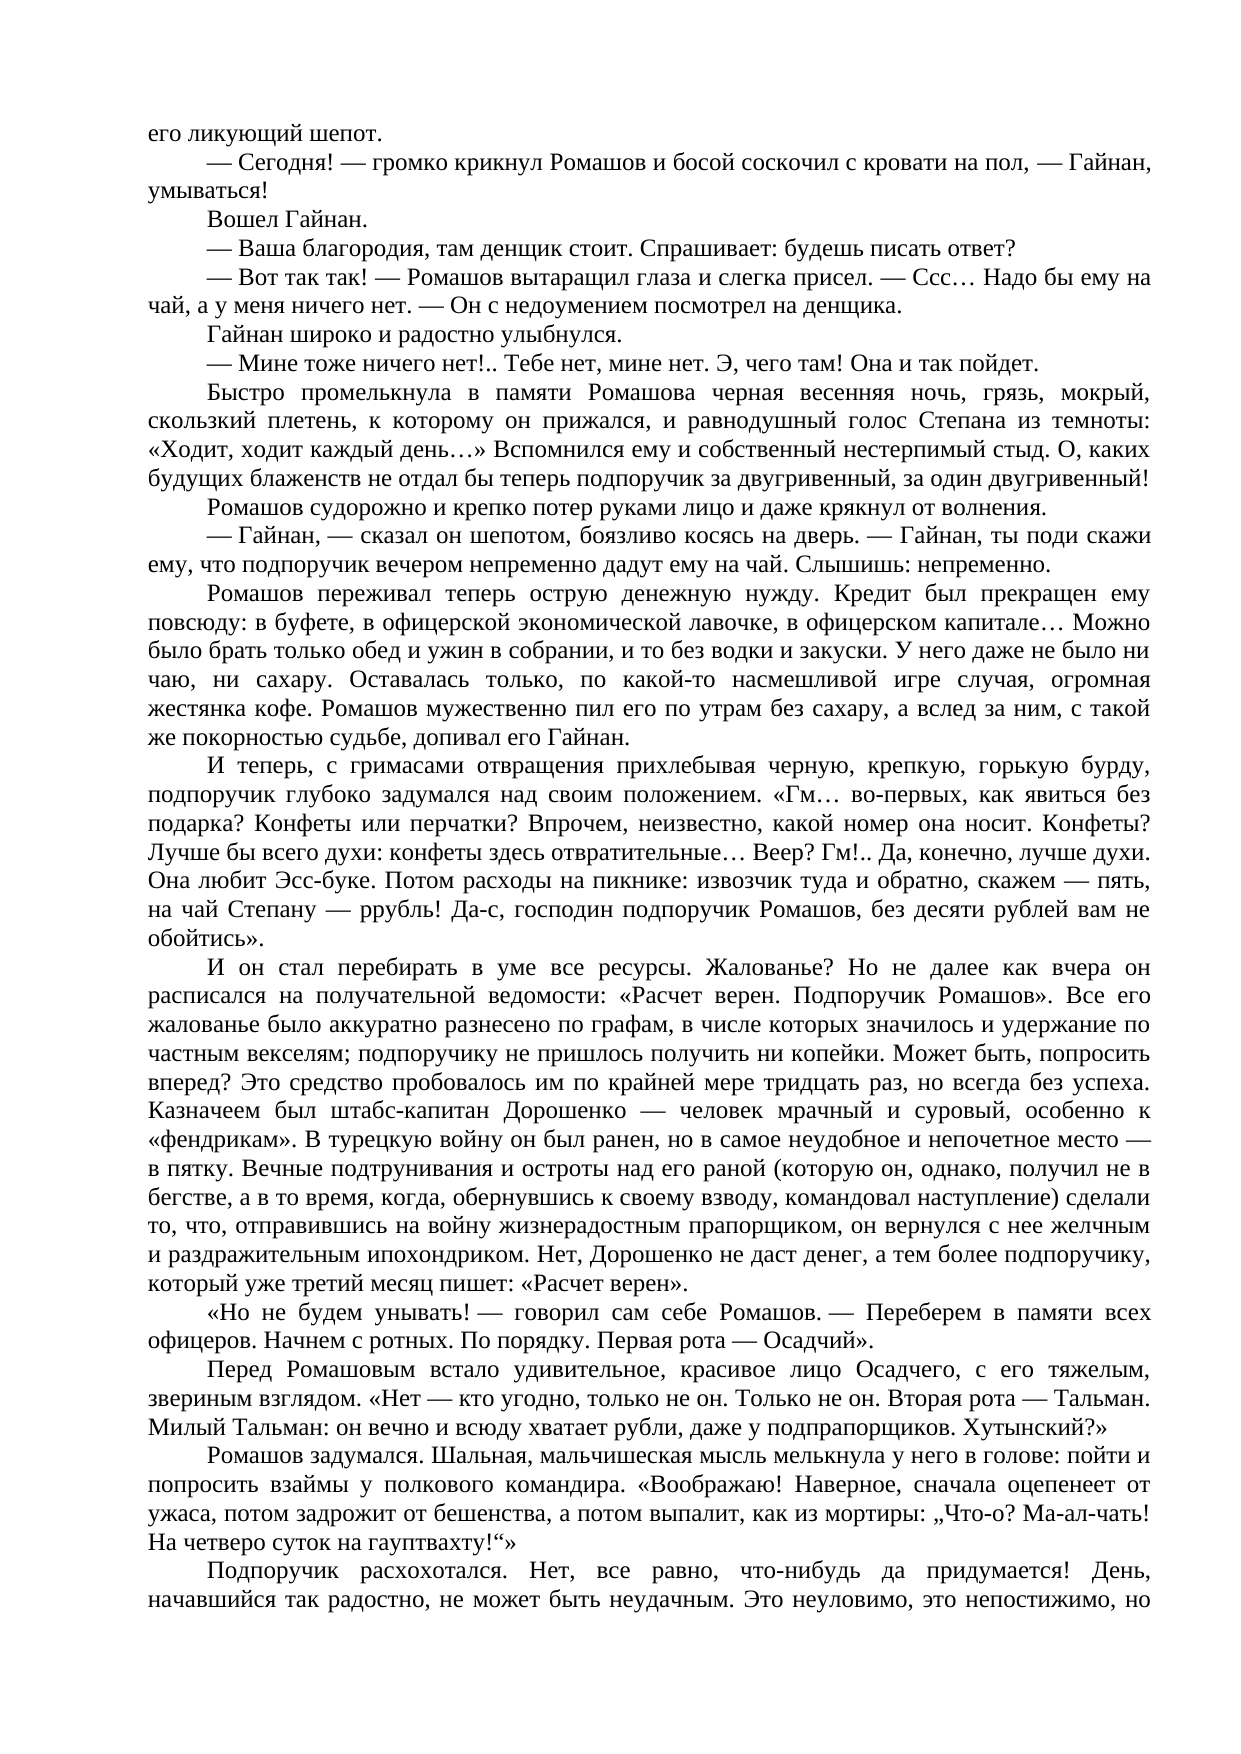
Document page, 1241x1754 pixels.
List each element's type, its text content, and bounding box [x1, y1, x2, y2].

text Перед Ромашовым встало удивительное, красивое лицо Осадчего, с его тяжелым, звериным взглядом. «Нет — кто угодно, только не он. Только не он. Вторая рота — Тальман. Милый Тальман: он вечно и всюду хватает рубли, даже у подпрапорщиков. Хутынский?» [148, 1354, 1152, 1441]
text — Мине тоже ничего нет!.. Тебе нет, мине нет. Э, чего там! Она и так пойдет. [148, 348, 1152, 377]
text И теперь, с гримасами отвращения прихлебывая черную, крепкую, горькую бурду, подпоручик глубоко задумался над своим положением. «Гм… во-первых, как явиться без подарка? Конфеты или перчатки? Впрочем, неизвестно, какой номер она носит. Конфеты? Лучше бы всего духи: конфеты здесь отвратительные… Веер? Гм!.. Да, конечно, лучше духи. Она любит Эсс-буке. Потом расходы на пикнике: извозчик туда и обратно, скажем — пять, на чай Степану — ррубль! Да-с, господин подпоручик Ромашов, без десяти рублей вам не обойтись». [148, 751, 1152, 952]
text «Но не будем унывать! — говорил сам себе Ромашов. — Переберем в памяти всех офицеров. Начнем с ротных. По порядку. Первая рота — Осадчий». [148, 1297, 1152, 1354]
text — Вот так так! — Ромашов вытаращил глаза и слегка присел. — Ссс… Надо бы ему на чай, а у меня ничего нет. — Он с недоумением посмотрел на денщика. [148, 262, 1152, 319]
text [148, 1556, 1152, 1613]
text Быстро промелькнула в памяти Ромашова черная весенняя ночь, грязь, мокрый, скользкий плетень, к которому он прижался, и равнодушный голос Степана из темноты: «Ходит, ходит каждый день…» Вспомнился ему и собственный нестерпимый стыд. О, каких будущих блаженств не отдал бы теперь подпоручик за двугривенный, за один двугривенный! [148, 377, 1152, 492]
text Вошел Гайнан. [148, 204, 1152, 233]
text Гайнан широко и радостно улыбнулся. [148, 319, 1152, 348]
text И он стал перебирать в уме все ресурсы. Жалованье? Но не далее как вчера он расписался на получательной ведомости: «Расчет верен. Подпоручик Ромашов». Все его жалованье было аккуратно разнесено по графам, в числе которых значилось и удержание по частным векселям; подпоручику не пришлось получить ни копейки. Может быть, попросить вперед? Это средство пробовалось им по крайней мере тридцать раз, но всегда без успеха. Казначеем был штабс-капитан Дорошенко — человек мрачный и суровый, особенно к «фендрикам». В турецкую войну он был ранен, но в самое неудобное и непочетное место — в пятку. Вечные подтрунивания и остроты над его раной (которую он, однако, получил не в бегстве, а в то время, когда, обернувшись к своему взводу, командовал наступление) сделали то, что, отправившись на войну жизнерадостным прапорщиком, он вернулся с нее желчным и раздражительным ипохондриком. Нет, Дорошенко не даст денег, а тем более подпоручику, который уже третий месяц пишет: «Расчет верен». [148, 952, 1152, 1297]
text Ромашов судорожно и крепко потер руками лицо и даже крякнул от волнения. [148, 492, 1152, 521]
text Ромашов переживал теперь острую денежную нужду. Кредит был прекращен ему повсюду: в буфете, в офицерской экономической лавочке, в офицерском капитале… Можно было брать только обед и ужин в собрании, и то без водки и закуски. У него даже не было ни чаю, ни сахару. Оставалась только, по какой-то насмешливой игре случая, огромная жестянка кофе. Ромашов мужественно пил его по утрам без сахару, а вслед за ним, с такой же покорностью судьбе, допивал его Гайнан. [148, 578, 1152, 751]
text Ромашов задумался. Шальная, мальчишеская мысль мелькнула у него в голове: пойти и попросить взаймы у полкового командира. «Воображаю! Наверное, сначала оцепенеет от ужаса, потом задрожит от бешенства, а потом выпалит, как из мортиры: „Что-о? Ма-ал-чать! На четверо суток на гауптвахту!“» [148, 1441, 1152, 1556]
text — Гайнан, — сказал он шепотом, боязливо косясь на дверь. — Гайнан, ты поди скажи ему, что подпоручик вечером непременно дадут ему на чай. Слышишь: непременно. [148, 521, 1152, 578]
text — Ваша благородия, там денщик стоит. Спрашивает: будешь писать ответ? [148, 233, 1152, 262]
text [148, 118, 1152, 147]
text — Сегодня! — громко крикнул Ромашов и босой соскочил с кровати на пол, — Гайнан, умываться! [148, 147, 1152, 204]
